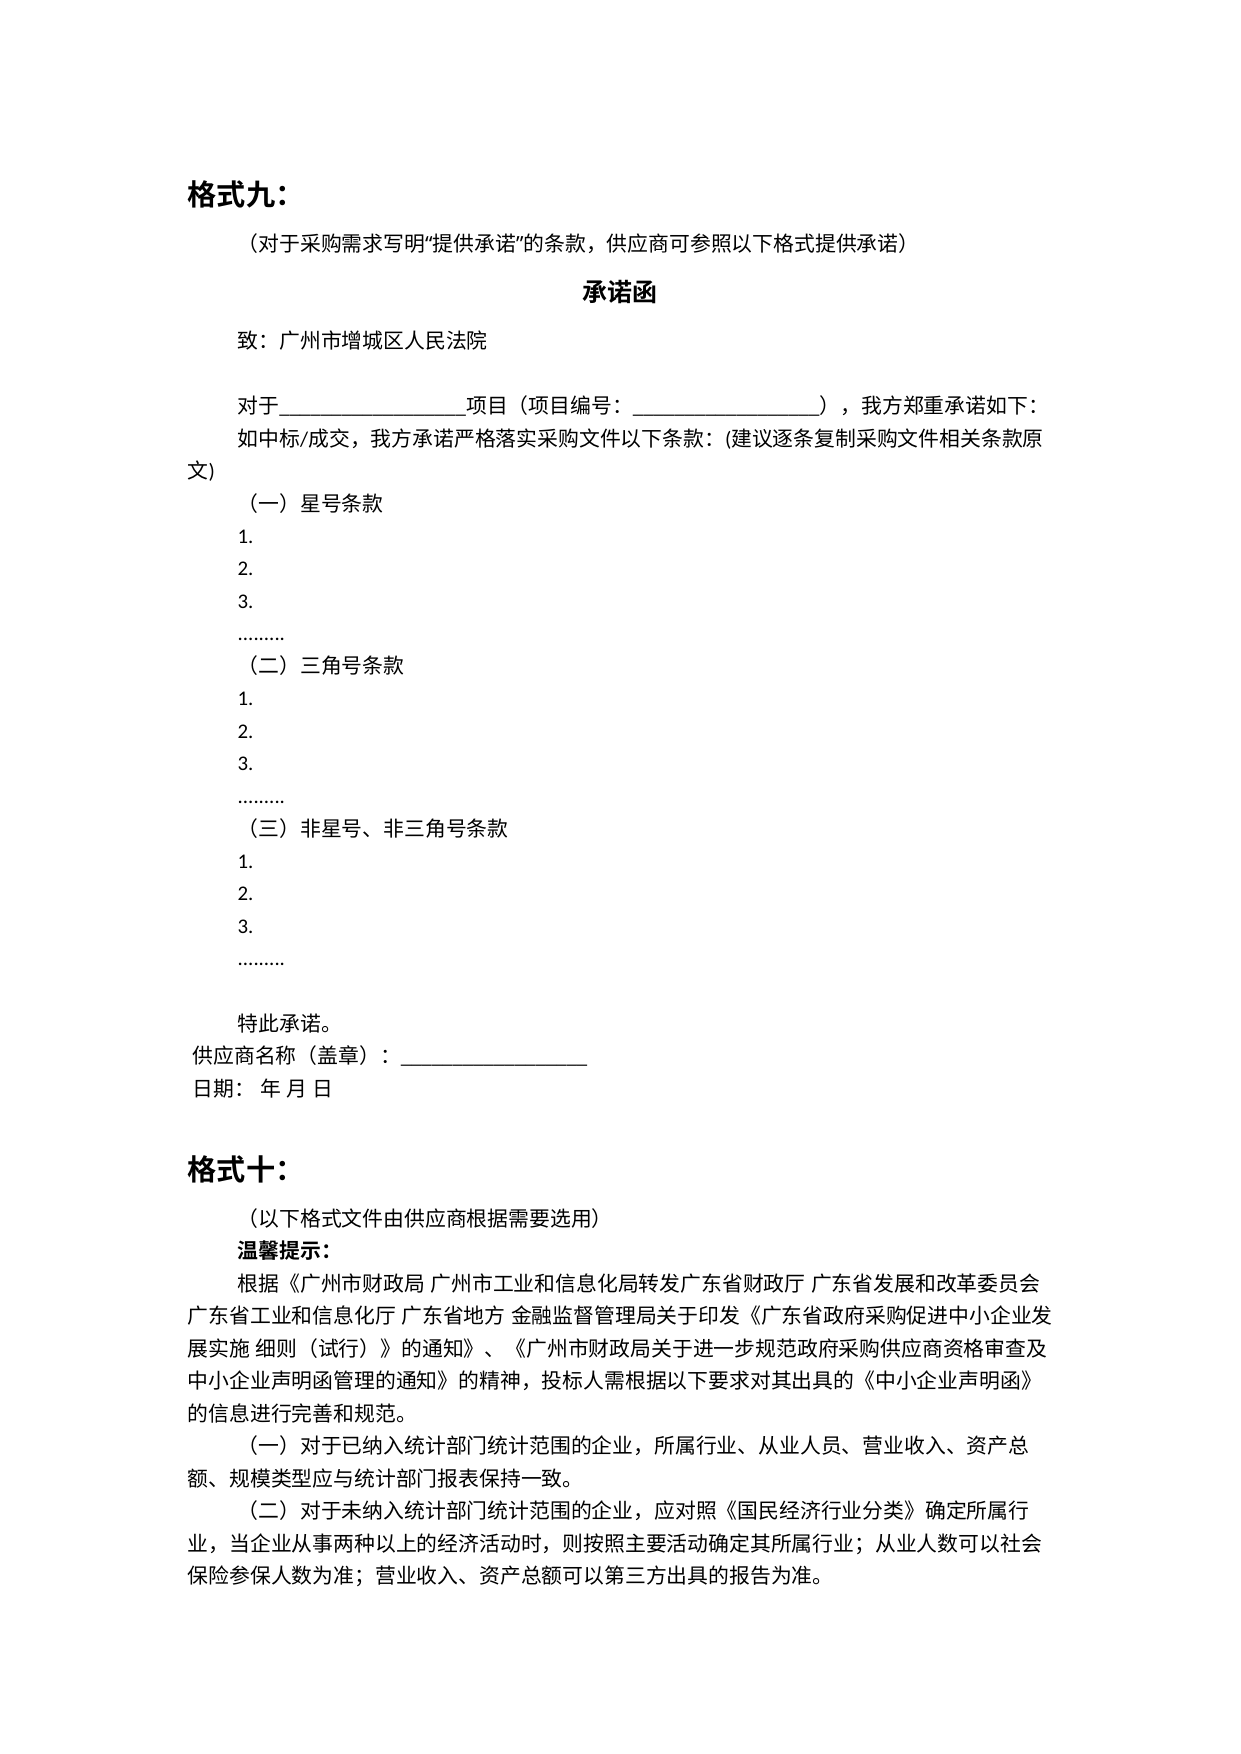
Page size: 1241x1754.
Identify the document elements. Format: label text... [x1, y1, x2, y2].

text 承诺函 [187, 259, 1053, 324]
text 格式十： [187, 1137, 1053, 1202]
text 2. [187, 552, 1053, 584]
text 对于__________________项目（项目编号：__________________），我方郑重承诺如下： [187, 389, 1053, 422]
text 供应商名称（盖章）：__________________ [187, 1039, 1053, 1072]
text 3. [187, 584, 1053, 617]
text 日期： 年 月 日 [187, 1072, 1053, 1104]
text 1. [187, 844, 1053, 877]
text （一）对于已纳入统计部门统计范围的企业，所属行业、从业人员、营业收入、资产总额、规模类型应与统计部门报表保持一致。 [187, 1429, 1053, 1494]
text （三）非星号、非三角号条款 [187, 812, 1053, 844]
text （对于采购需求写明“提供承诺”的条款，供应商可参照以下格式提供承诺） [187, 227, 1053, 259]
text 1. [187, 519, 1053, 552]
text 1. [187, 682, 1053, 714]
text ......... [187, 617, 1053, 649]
text （一）星号条款 [187, 487, 1053, 519]
text 格式九： [187, 162, 1053, 227]
text （二）三角号条款 [187, 649, 1053, 682]
text 致：广州市增城区人民法院 [187, 324, 1053, 389]
text ......... [187, 779, 1053, 812]
text 根据《广州市财政局 广州市工业和信息化局转发广东省财政厅 广东省发展和改革委员会 广东省工业和信息化厅 广东省地方 金融监督管理局关于印发《广东省政府采购促进中小企业发展实施 细则（试行）》的通知》、《广州市财政局关于进一步规范政府采购供应商资格审查及中小企业声明函管理的通知》的精神，投标人需根据以下要求对其出具的《中小企业声明函》的信息进行完善和规范。 [187, 1267, 1053, 1429]
text 2. [187, 714, 1053, 747]
text 2. [187, 877, 1053, 909]
text 3. [187, 747, 1053, 779]
text 温馨提示： [187, 1234, 1053, 1267]
text 特此承诺。 [187, 1007, 1053, 1039]
text 如中标/成交，我方承诺严格落实采购文件以下条款：(建议逐条复制采购文件相关条款原文) [187, 422, 1053, 487]
text （二）对于未纳入统计部门统计范围的企业，应对照《国民经济行业分类》确定所属行业，当企业从事两种以上的经济活动时，则按照主要活动确定其所属行业；从业人数可以社会保险参保人数为准；营业收入、资产总额可以第三方出具的报告为准。 [187, 1494, 1053, 1592]
text ......... [187, 942, 1053, 1007]
text 3. [187, 909, 1053, 942]
text （以下格式文件由供应商根据需要选用） [187, 1202, 1053, 1234]
